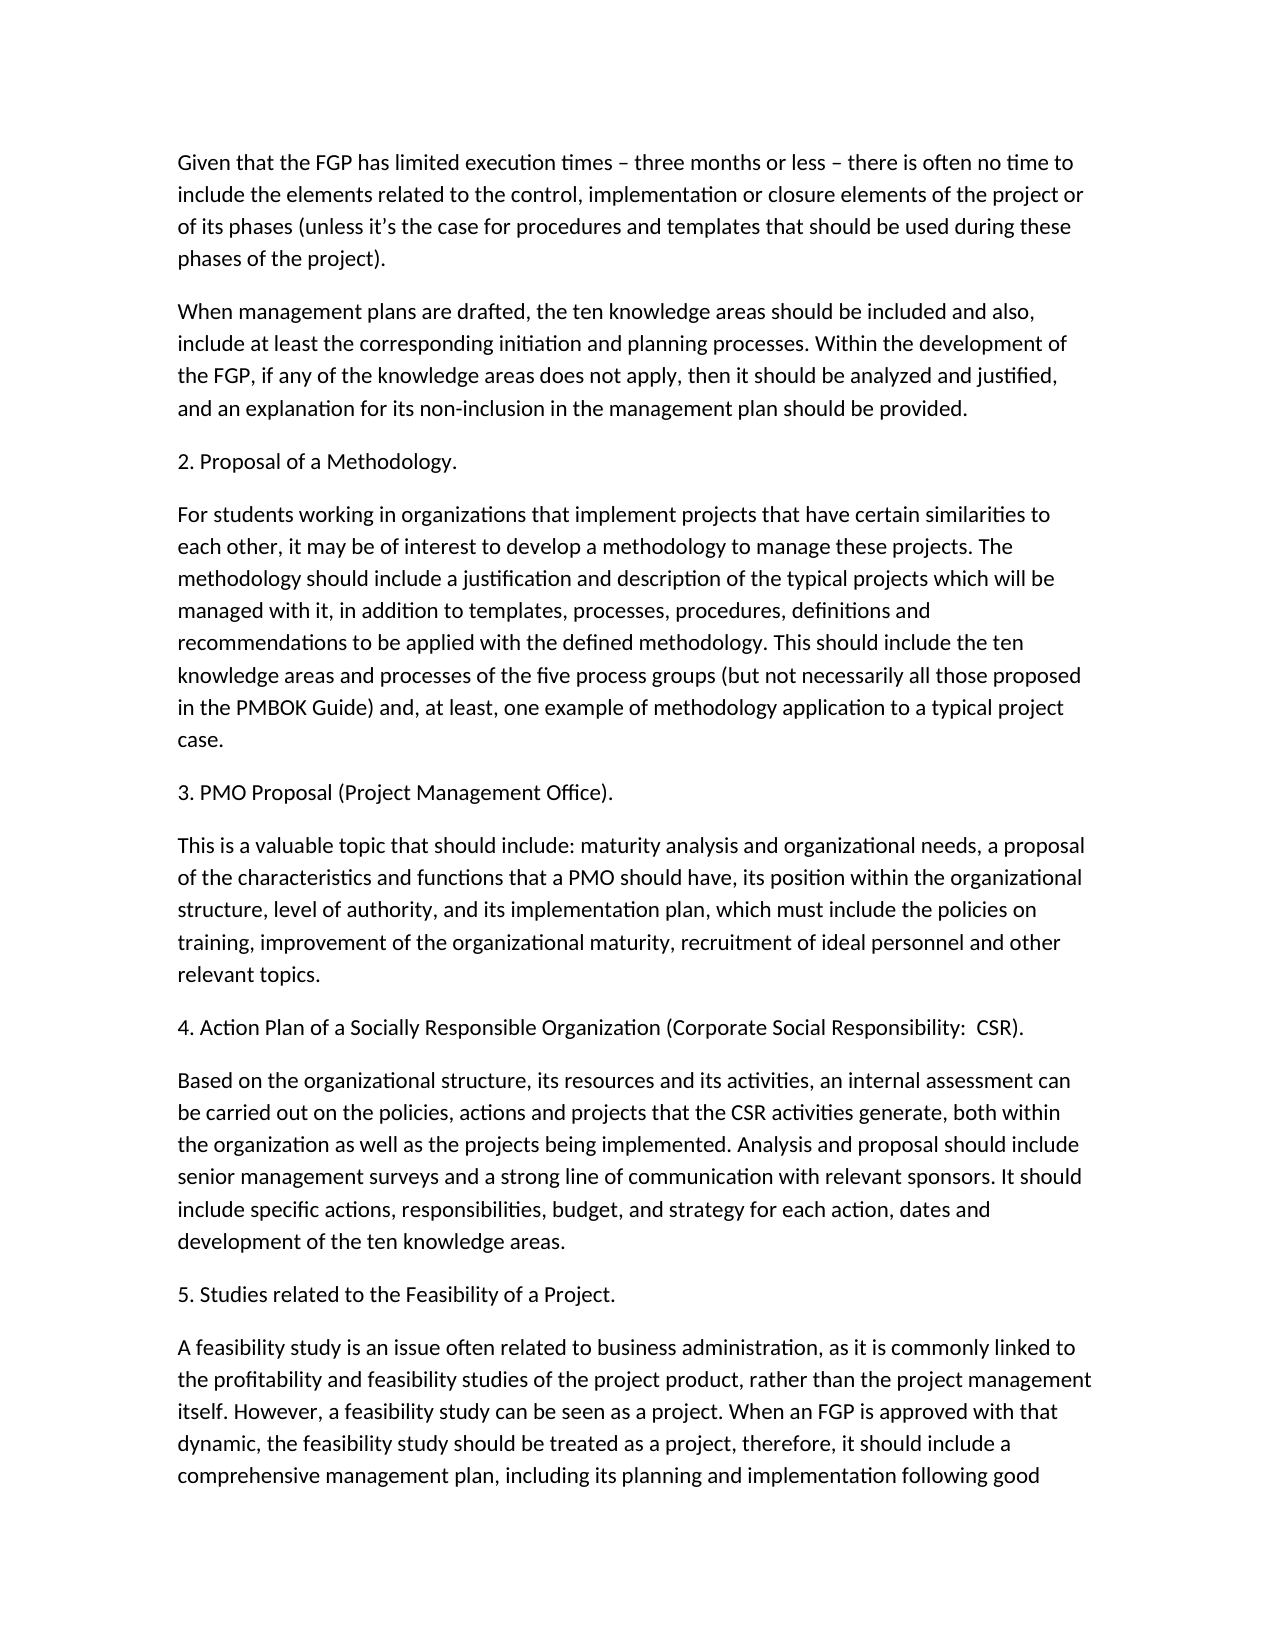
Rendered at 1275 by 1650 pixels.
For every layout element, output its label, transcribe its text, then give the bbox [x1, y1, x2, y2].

text When management plans are drafted, the ten knowledge areas should be included and also, include at least the corresponding initiation and planning processes. Within the development of the FGP, if any of the knowledge areas does not apply, then it should be analyzed and justified, and an explanation for its non-inclusion in the management plan should be provided. [177, 297, 1098, 422]
text 4. Action Plan of a Socially Responsible Organization (Corporate Social Responsibility: CSR). [177, 1013, 1098, 1041]
text This is a valuable topic that should include: maturity analysis and organizational needs, a proposal of the characteristics and functions that a PMO should have, its position within the organizational structure, level of authority, and its implementation plan, which must include the policies on training, improvement of the organizational maturity, recruitment of ideal personnel and other relevant topics. [177, 831, 1098, 988]
text For students working in organizations that implement projects that have certain similarities to each other, it may be of interest to develop a methodology to manage these projects. The methodology should include a justification and description of the typical projects which will be managed with it, in addition to templates, processes, procedures, definitions and recommendations to be applied with the defined methodology. This should include the ten knowledge areas and processes of the five process groups (but not necessarily all those proposed in the PMBOK Guide) and, at least, one example of methodology application to a typical project case. [177, 500, 1098, 753]
text 2. Proposal of a Methodology. [177, 447, 1098, 475]
text 5. Studies related to the Feasibility of a Project. [177, 1280, 1098, 1308]
text Based on the organizational structure, its resources and its activities, an internal assessment can be carried out on the policies, actions and projects that the CSR activities generate, both within the organization as well as the projects being implemented. Analysis and proposal should include senior management surveys and a strong line of communication with relevant sponsors. It should include specific actions, responsibilities, budget, and strategy for each action, dates and development of the ten knowledge areas. [177, 1066, 1098, 1255]
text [177, 1333, 1098, 1490]
text 3. PMO Proposal (Project Management Office). [177, 778, 1098, 806]
text Given that the FGP has limited execution times – three months or less – there is often no time to include the elements related to the control, implementation or closure elements of the project or of its phases (unless it’s the case for procedures and templates that should be used during these phases of the project). [177, 148, 1098, 272]
